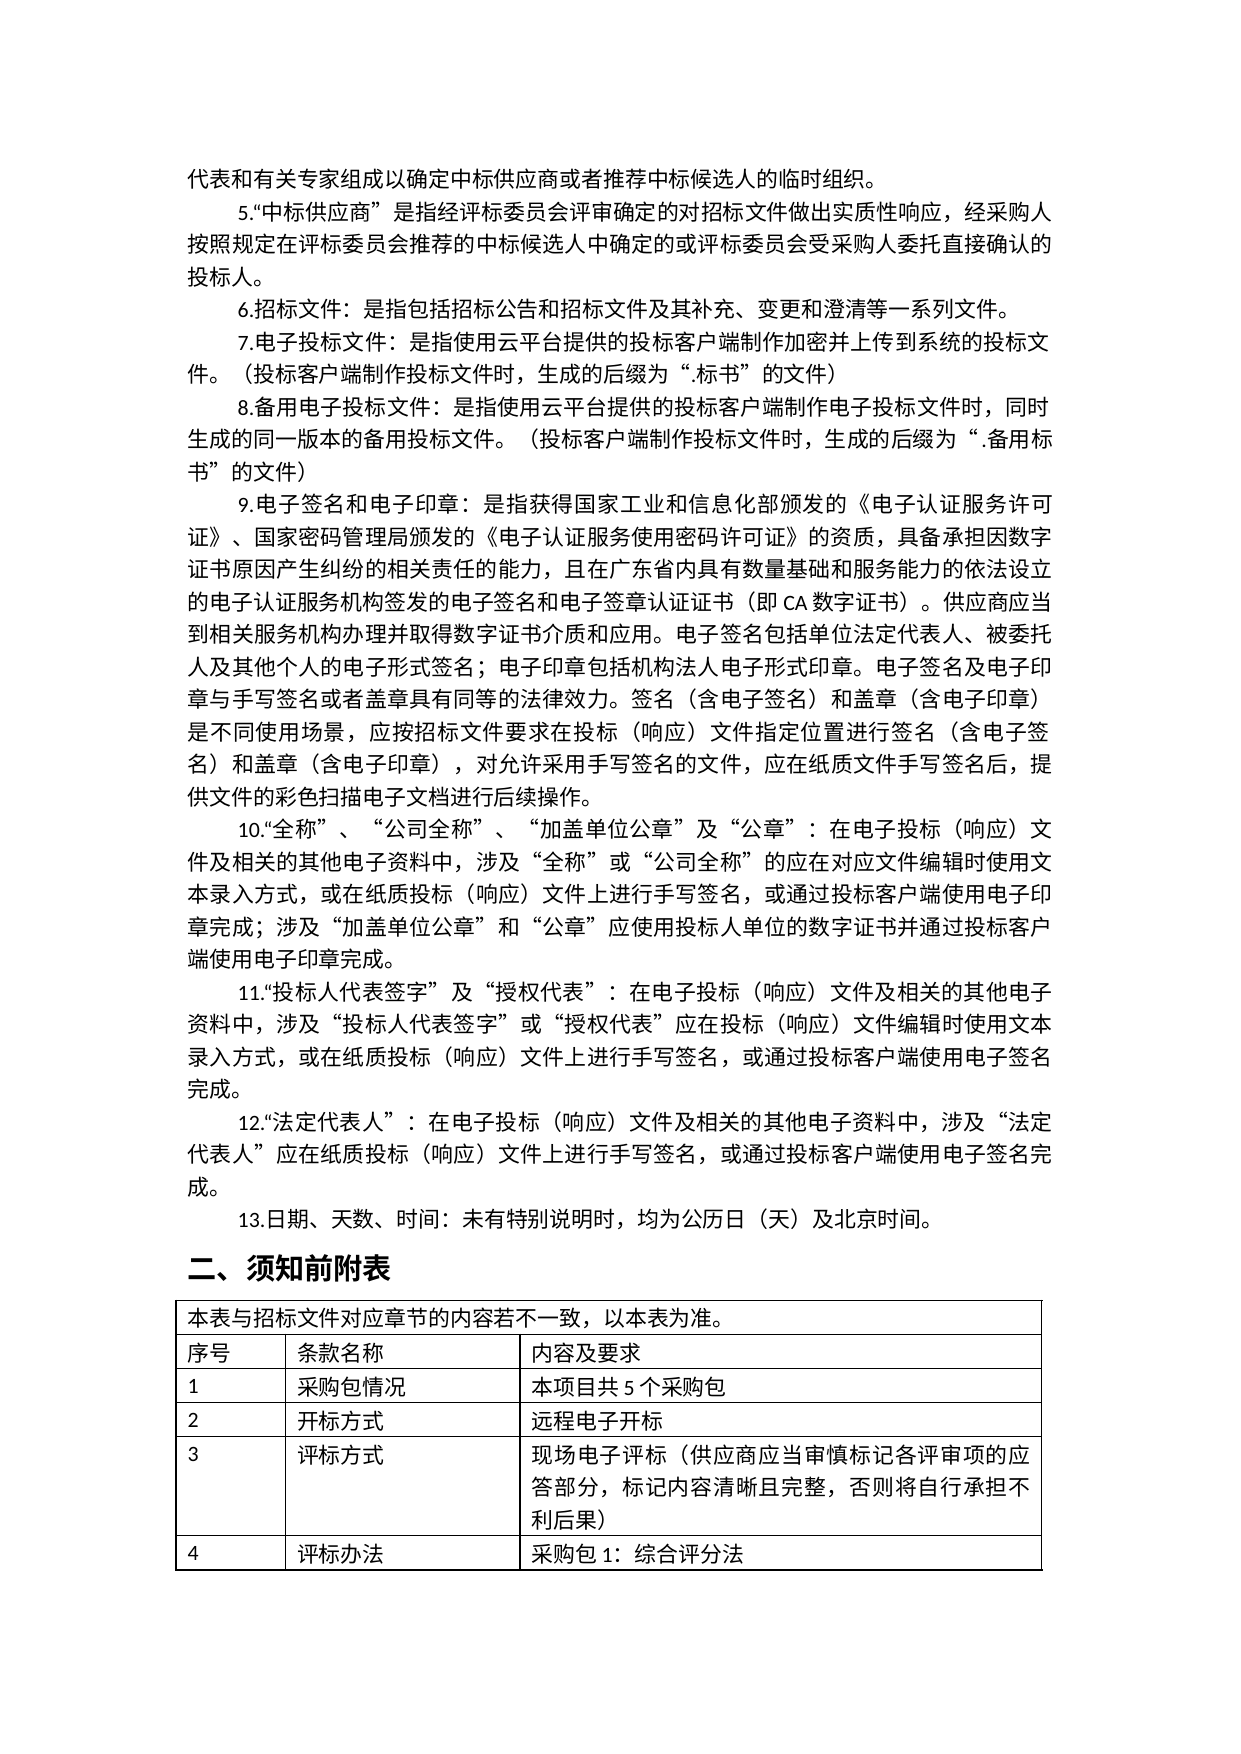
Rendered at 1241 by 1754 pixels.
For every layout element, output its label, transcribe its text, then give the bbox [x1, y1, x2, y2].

text 11.“投标人代表签字”及“授权代表”：在电子投标（响应）文件及相关的其他电子资料中，涉及“投标人代表签字”或“授权代表”应在投标（响应）文件编辑时使用文本录入方式，或在纸质投标（响应）文件上进行手写签名，或通过投标客户端使用电子签名完成。 [187, 974, 1053, 1104]
text 7.电子投标文件：是指使用云平台提供的投标客户端制作加密并上传到系统的投标文件。（投标客户端制作投标文件时，生成的后缀为“.标书”的文件） [187, 324, 1053, 389]
table_cell 现场电子评标（供应商应当审慎标记各评审项的应答部分，标记内容清晰且完整，否则将自行承担不利后果） [521, 1437, 1041, 1535]
text 6.招标文件：是指包括招标公告和招标文件及其补充、变更和澄清等一系列文件。 [187, 292, 1053, 324]
text 13.日期、天数、时间：未有特别说明时，均为公历日（天）及北京时间。 [187, 1202, 1053, 1234]
table_cell 序号 [177, 1335, 285, 1368]
text 9.电子签名和电子印章：是指获得国家工业和信息化部颁发的《电子认证服务许可证》、国家密码管理局颁发的《电子认证服务使用密码许可证》的资质，具备承担因数字证书原因产生纠纷的相关责任的能力，且在广东省内具有数量基础和服务能力的依法设立的电子认证服务机构签发的电子签名和电子签章认证证书（即CA数字证书）。供应商应当到相关服务机构办理并取得数字证书介质和应用。电子签名包括单位法定代表人、被委托人及其他个人的电子形式签名；电子印章包括机构法人电子形式印章。电子签名及电子印章与手写签名或者盖章具有同等的法律效力。签名（含电子签名）和盖章（含电子印章）是不同使用场景，应按招标文件要求在投标（响应）文件指定位置进行签名（含电子签名）和盖章（含电子印章），对允许采用手写签名的文件，应在纸质文件手写签名后，提供文件的彩色扫描电子文档进行后续操作。 [187, 487, 1053, 812]
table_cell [521, 1536, 1041, 1569]
table_cell 开标方式 [286, 1403, 519, 1436]
text 10.“全称”、“公司全称”、“加盖单位公章”及“公章”：在电子投标（响应）文件及相关的其他电子资料中，涉及“全称”或“公司全称”的应在对应文件编辑时使用文本录入方式，或在纸质投标（响应）文件上进行手写签名，或通过投标客户端使用电子印章完成；涉及“加盖单位公章”和“公章”应使用投标人单位的数字证书并通过投标客户端使用电子印章完成。 [187, 812, 1053, 974]
table_cell 2 [177, 1403, 285, 1436]
table_header 本表与招标文件对应章节的内容若不一致，以本表为准。 [177, 1301, 1041, 1333]
table_cell 本项目共5个采购包 [521, 1369, 1041, 1402]
text 12.“法定代表人”：在电子投标（响应）文件及相关的其他电子资料中，涉及“法定代表人”应在纸质投标（响应）文件上进行手写签名，或通过投标客户端使用电子签名完成。 [187, 1104, 1053, 1202]
table_cell 远程电子开标 [521, 1403, 1041, 1436]
table_cell 1 [177, 1369, 285, 1402]
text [187, 162, 1053, 194]
table_cell 条款名称 [286, 1335, 519, 1368]
table_cell 采购包情况 [286, 1369, 519, 1402]
table_cell 4 [177, 1536, 285, 1569]
text 8.备用电子投标文件：是指使用云平台提供的投标客户端制作电子投标文件时，同时生成的同一版本的备用投标文件。（投标客户端制作投标文件时，生成的后缀为“.备用标书”的文件） [187, 389, 1053, 487]
table_cell 评标办法 [286, 1536, 519, 1569]
text 5.“中标供应商”是指经评标委员会评审确定的对招标文件做出实质性响应，经采购人按照规定在评标委员会推荐的中标候选人中确定的或评标委员会受采购人委托直接确认的投标人。 [187, 194, 1053, 292]
table_cell 评标方式 [286, 1437, 519, 1535]
table_cell 内容及要求 [521, 1335, 1041, 1368]
table_cell 3 [177, 1437, 285, 1535]
text 二、须知前附表 [187, 1234, 1053, 1299]
